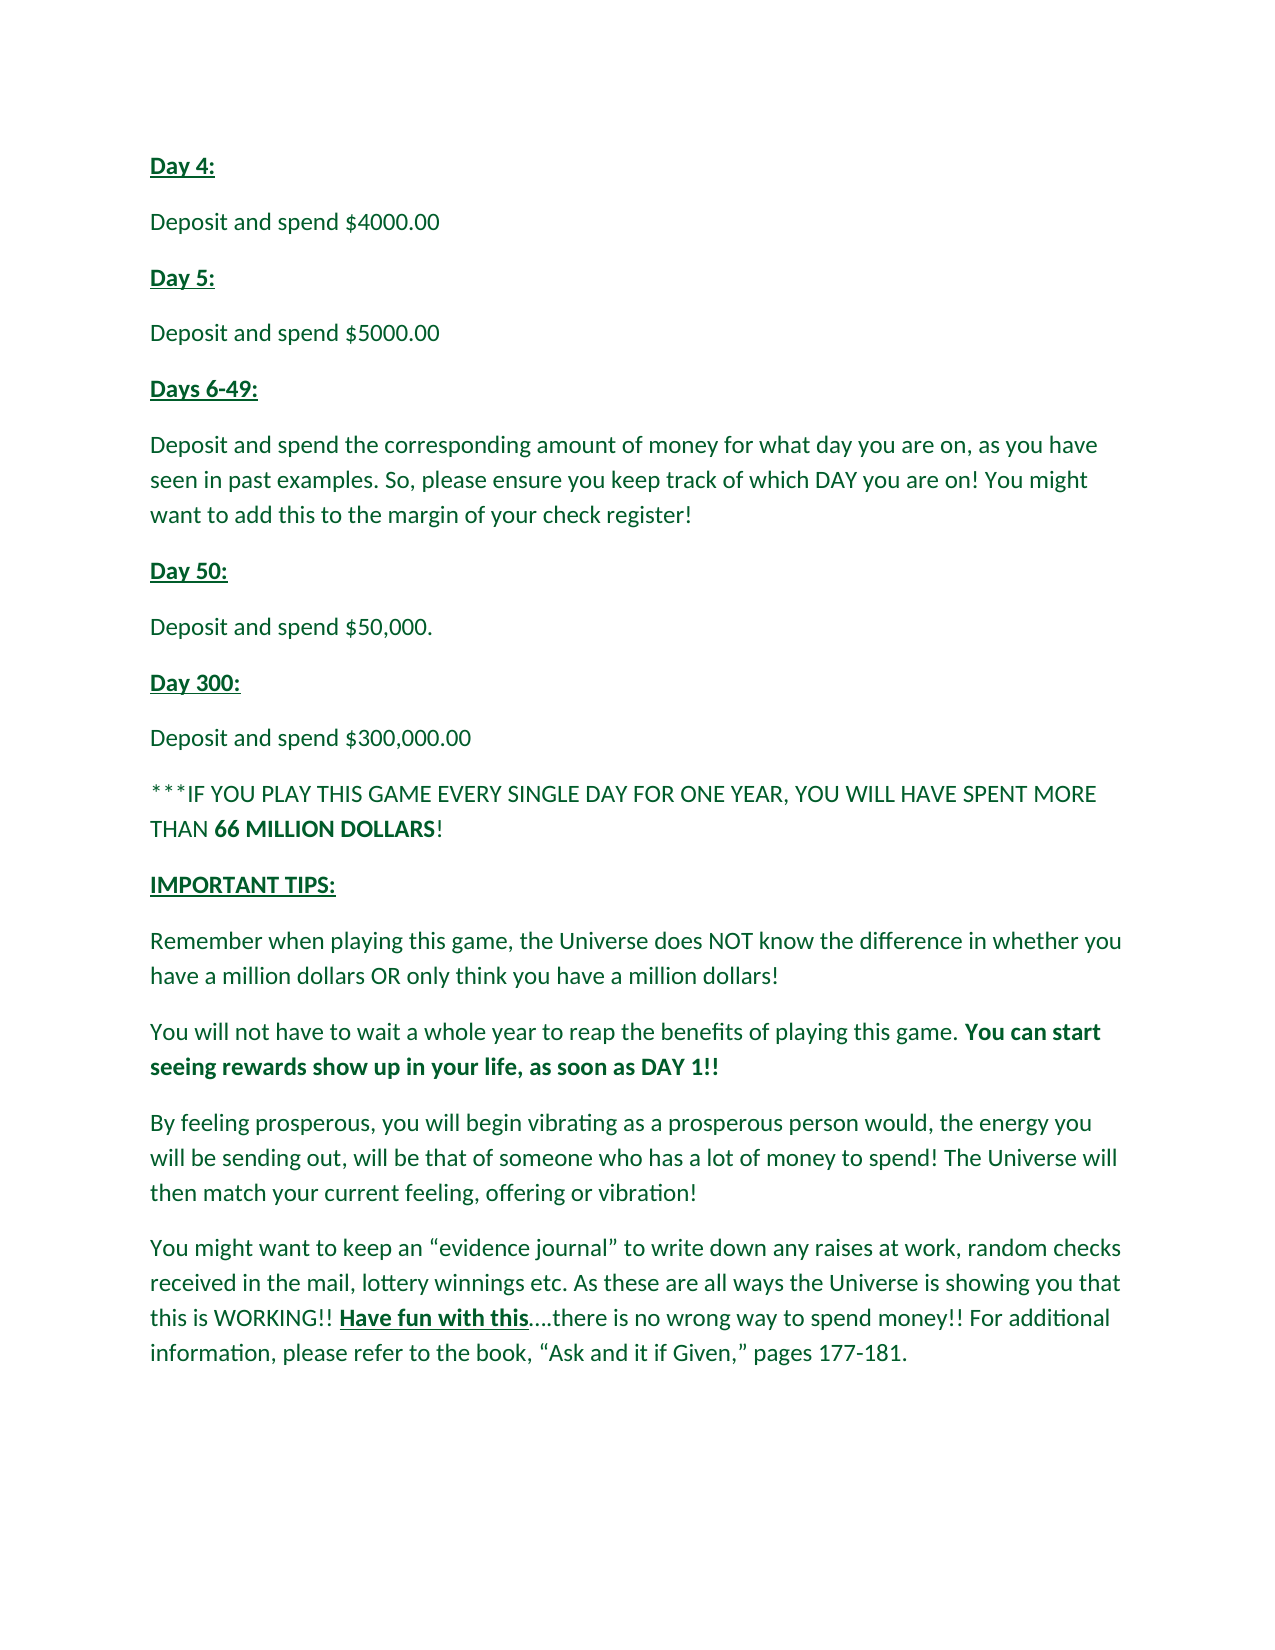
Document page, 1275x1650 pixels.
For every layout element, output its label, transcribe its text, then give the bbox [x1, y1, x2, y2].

text ***IF YOU PLAY THIS GAME EVERY SINGLE DAY FOR ONE YEAR, YOU WILL HAVE SPENT MORE THAN 66 MILLION DOLLARS! [150, 778, 1125, 844]
text Days 6-49: [150, 373, 1125, 404]
text Day 5: [150, 262, 1125, 292]
text Deposit and spend the corresponding amount of money for what day you are on, as you have seen in past examples. So, please ensure you keep track of which DAY you are on! You might want to add this to the margin of your check register! [150, 429, 1125, 530]
text Deposit and spend $300,000.00 [150, 722, 1125, 753]
text Remember when playing this game, the Universe does NOT know the difference in whether you have a million dollars OR only think you have a million dollars! [150, 925, 1125, 991]
text You might want to keep an “evidence journal” to write down any raises at work, random checks received in the mail, lottery winnings etc. As these are all ways the Universe is showing you that this is WORKING!! Have fun with this….there is no wrong way to spend money!! For additional information, please refer to the book, “Ask and it if Given,” pages 177-181. [150, 1232, 1125, 1368]
text Day 4: [150, 150, 1125, 181]
text Deposit and spend $4000.00 [150, 206, 1125, 236]
text Day 50: [150, 555, 1125, 586]
text You will not have to wait a whole year to reap the benefits of playing this game. You can start seeing rewards show up in your life, as soon as DAY 1!! [150, 1016, 1125, 1081]
text Deposit and spend $50,000. [150, 611, 1125, 641]
text By feeling prosperous, you will begin vibrating as a prosperous person would, the energy you will be sending out, will be that of someone who has a lot of money to spend! The Universe will then match your current feeling, offering or vibration! [150, 1107, 1125, 1207]
text Day 300: [150, 667, 1125, 697]
text IMPORTANT TIPS: [150, 869, 1125, 900]
text Deposit and spend $5000.00 [150, 317, 1125, 348]
